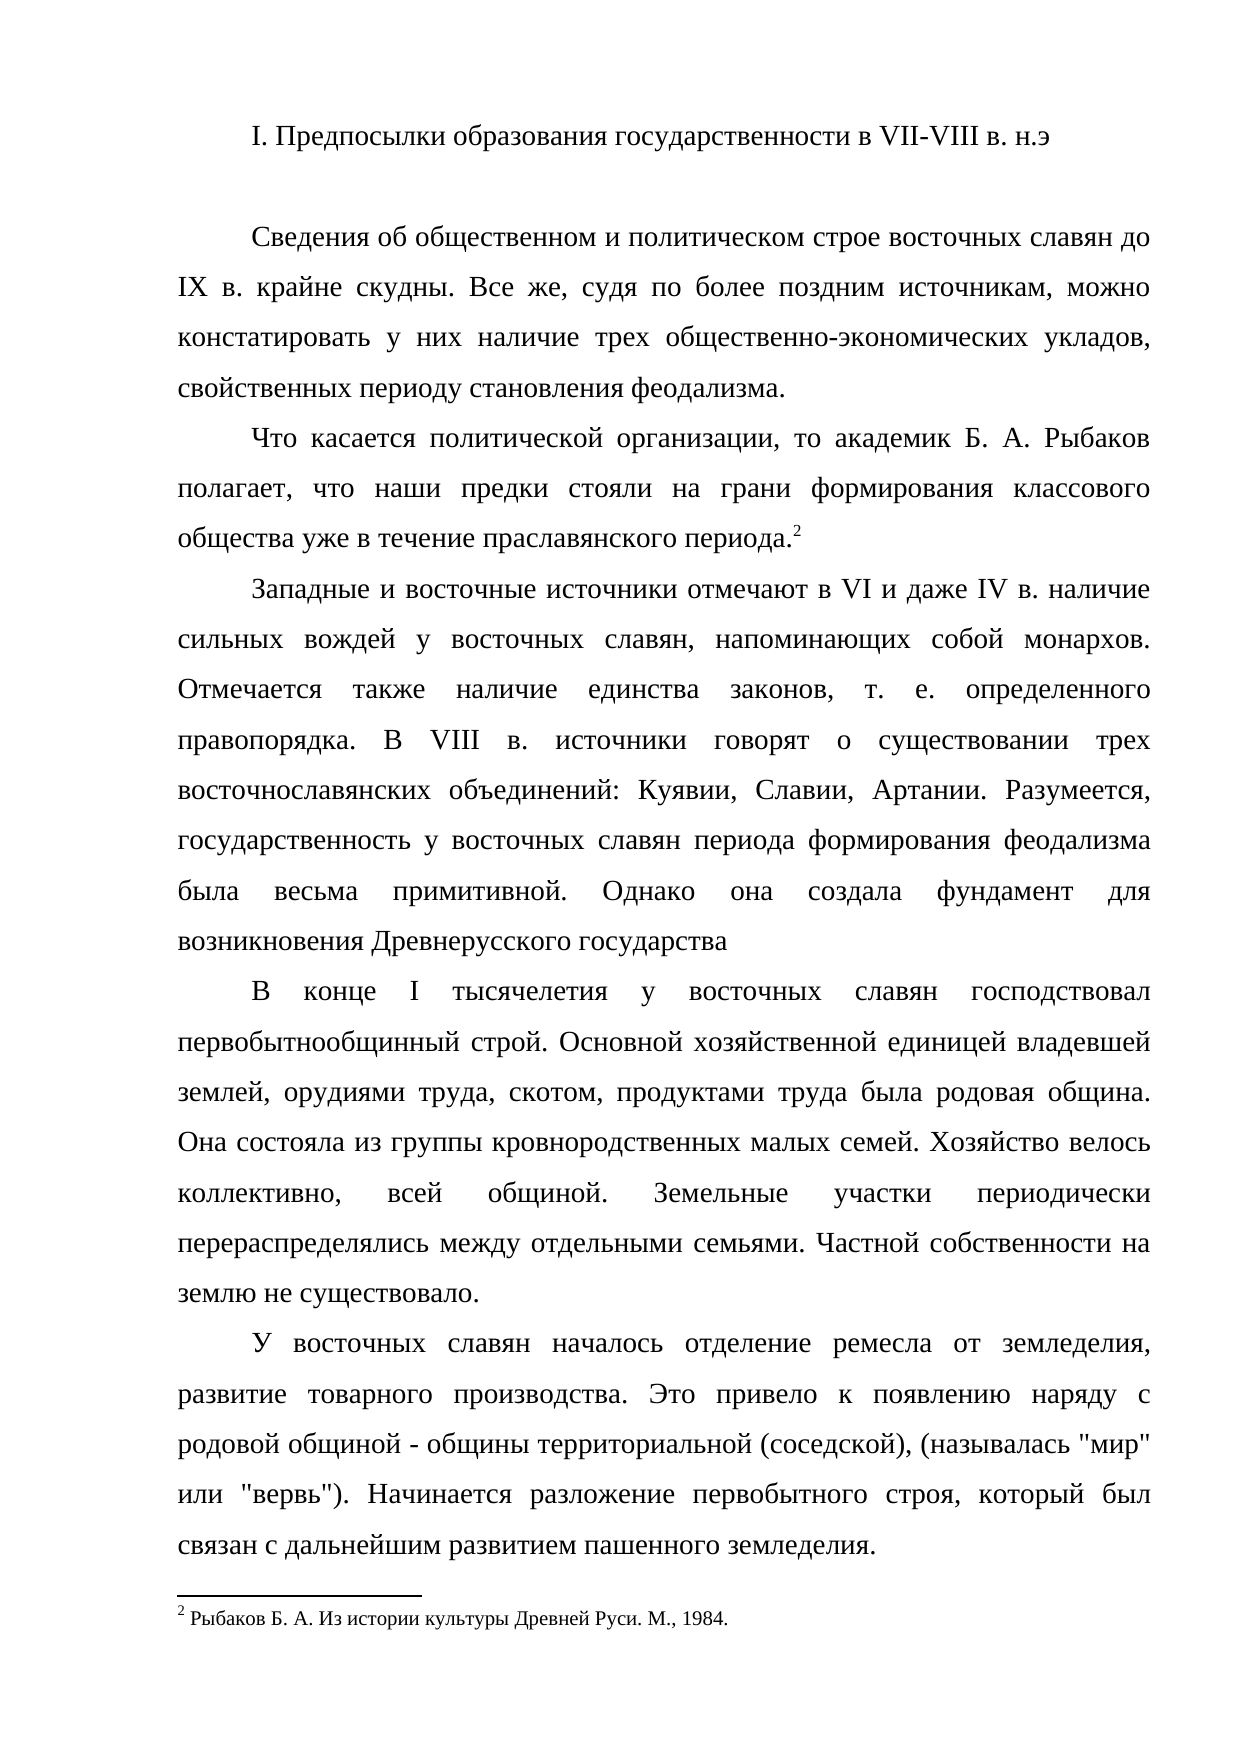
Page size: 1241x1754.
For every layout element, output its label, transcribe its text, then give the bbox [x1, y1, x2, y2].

subtitle I. Предпосылки образования государственности в VII-VIII в. н.э [177, 118, 1152, 152]
text Сведения об общественном и политическом строе восточных славян до IX в. крайне скудны. Все же, судя по более поздним источникам, можно констатировать у них наличие трех общественно-экономических укладов, свойственных периоду становления феодализма. [177, 219, 1152, 403]
text В конце I тысячелетия у восточных славян господствовал первобытнообщинный строй. Основной хозяйственной единицей владевшей землей, орудиями труда, скотом, продуктами труда была родовая община. Она состояла из группы кровнородственных малых семей. Хозяйство велось коллективно, всей общиной. Земельные участки периодически перераспределялись между отдельными семьями. Частной собственности на землю не существовало. [177, 973, 1152, 1309]
text Западные и восточные источники отмечают в VI и даже IV в. наличие сильных вождей у восточных славян, напоминающих собой монархов. Отмечается также наличие единства законов, т. е. определенного правопорядка. В VIII в. источники говорят о существовании трех восточнославянских объединений: Куявии, Славии, Артании. Разумеется, государственность у восточных славян периода формирования феодализма была весьма примитивной. Однако она создала фундамент для возникновения Древнерусского государства [177, 571, 1152, 957]
text Что касается политической организации, то академик Б. А. Рыбаков полагает, что наши предки стояли на грани формирования классового общества уже в течение праславянского периода. [177, 420, 1152, 554]
text У восточных славян началось отделение ремесла от земледелия, развитие товарного производства. Это привело к появлению наряду с родовой общиной - общины территориальной (соседской), (называлась "мир" или "вервь"). Начинается разложение первобытного строя, который был связан с дальнейшим развитием пашенного земледелия. [177, 1326, 1152, 1560]
